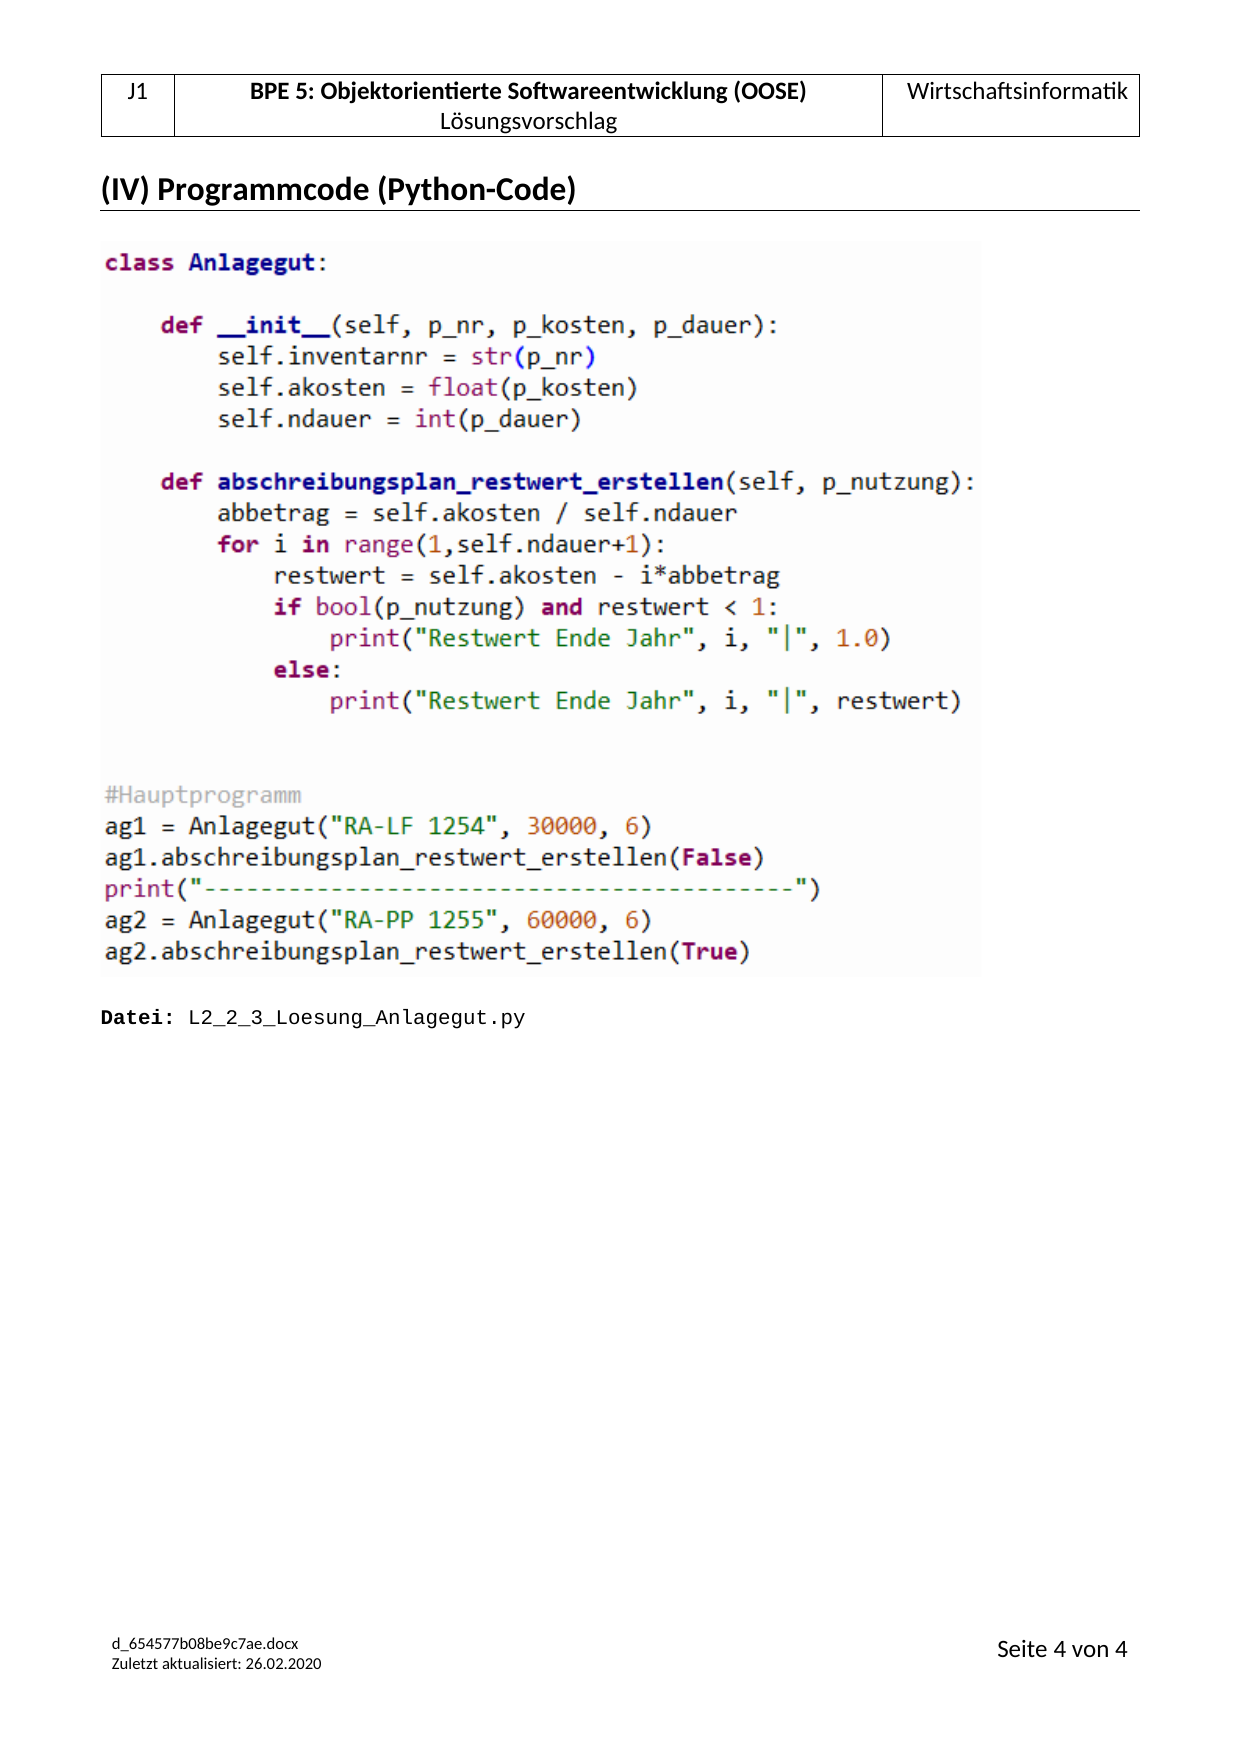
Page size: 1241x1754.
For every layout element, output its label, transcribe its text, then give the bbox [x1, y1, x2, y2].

text Datei: L2_2_3_Loesung_Anlagegut.py [100, 1007, 1140, 1031]
text (IV) Programmcode (Python-Code) [100, 167, 1140, 210]
picture [100, 241, 982, 977]
